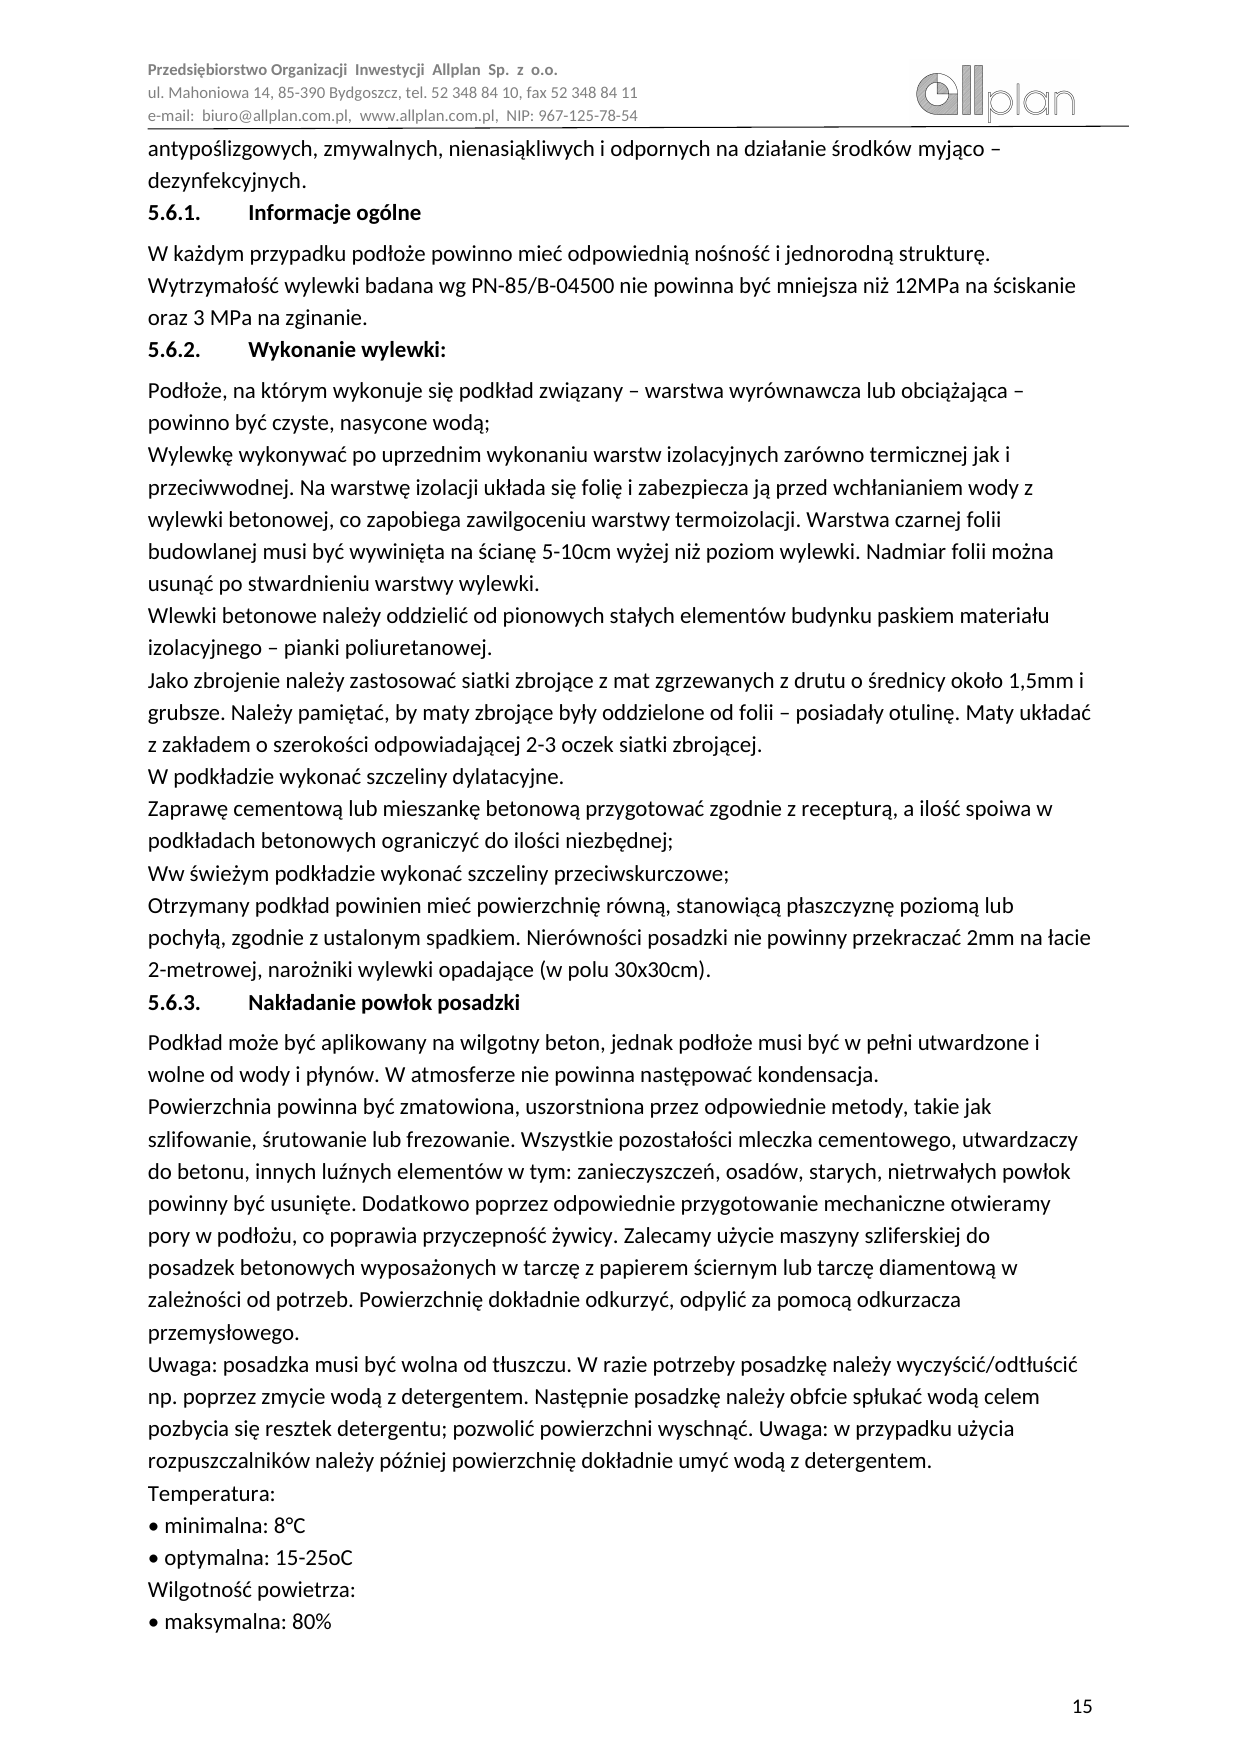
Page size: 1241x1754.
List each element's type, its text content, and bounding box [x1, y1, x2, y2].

text W każdym przypadku podłoże powinno mieć odpowiednią nośność i jednorodną strukturę. [148, 239, 1093, 267]
text Wykonanie wylewki: [148, 336, 1093, 363]
text Jako zbrojenie należy zastosować siatki zbrojące z mat zgrzewanych z drutu o średnicy około 1,5mm i grubsze. Należy pamiętać, by maty zbrojące były oddzielone od folii – posiadały otulinę. Maty układać z zakładem o szerokości odpowiadającej 2-3 oczek siatki zbrojącej. [148, 666, 1093, 758]
text Wlewki betonowe należy oddzielić od pionowych stałych elementów budynku paskiem materiału izolacyjnego – pianki poliuretanowej. [148, 601, 1093, 662]
text Zaprawę cementową lub mieszankę betonową przygotować zgodnie z recepturą, a ilość spoiwa w podkładach betonowych ograniczyć do ilości niezbędnej; [148, 794, 1093, 855]
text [148, 134, 1093, 194]
picture [908, 59, 1080, 126]
text Informacje ogólne [148, 198, 1093, 226]
text Powierzchnia powinna być zmatowiona, uszorstniona przez odpowiednie metody, takie jak szlifowanie, śrutowanie lub frezowanie. Wszystkie pozostałości mleczka cementowego, utwardzaczy do betonu, innych luźnych elementów w tym: zanieczyszczeń, osadów, starych, nietrwałych powłok powinny być usunięte. Dodatkowo poprzez odpowiednie przygotowanie mechaniczne otwieramy pory w podłożu, co poprawia przyczepność żywicy. Zalecamy użycie maszyny szliferskiej do posadzek betonowych wyposażonych w tarczę z papierem ściernym lub tarczę diamentową w zależności od potrzeb. Powierzchnię dokładnie odkurzyć, odpylić za pomocą odkurzacza przemysłowego. Uwaga: posadzka musi być wolna od tłuszczu. W razie potrzeby posadzkę należy wyczyścić/odtłuścić np. poprzez zmycie wodą z detergentem. Następnie posadzkę należy obfcie spłukać wodą celem pozbycia się resztek detergentu; pozwolić powierzchni wyschnąć. Uwaga: w przypadku użycia rozpuszczalników należy później powierzchnię dokładnie umyć wodą z detergentem. [148, 1092, 1093, 1474]
text W podkładzie wykonać szczeliny dylatacyjne. [148, 762, 1093, 790]
text Podłoże, na którym wykonuje się podkład związany – warstwa wyrównawcza lub obciążająca – powinno być czyste, nasycone wodą; [148, 376, 1093, 436]
text Ww świeżym podkładzie wykonać szczeliny przeciwskurczowe; [148, 859, 1093, 887]
text Nakładanie powłok posadzki [148, 988, 1093, 1016]
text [148, 1479, 1093, 1636]
text Podkład może być aplikowany na wilgotny beton, jednak podłoże musi być w pełni utwardzone i wolne od wody i płynów. W atmosferze nie powinna następować kondensacja. [148, 1028, 1093, 1088]
text Wytrzymałość wylewki badana wg PN-85/B-04500 nie powinna być mniejsza niż 12MPa na ściskanie oraz 3 MPa na zginanie. [148, 271, 1093, 331]
text Otrzymany podkład powinien mieć powierzchnię równą, stanowiącą płaszczyznę poziomą lub pochyłą, zgodnie z ustalonym spadkiem. Nierówności posadzki nie powinny przekraczać 2mm na łacie 2-metrowej, narożniki wylewki opadające (w polu 30x30cm). [148, 891, 1093, 983]
text Wylewkę wykonywać po uprzednim wykonaniu warstw izolacyjnych zarówno termicznej jak i przeciwwodnej. Na warstwę izolacji układa się folię i zabezpiecza ją przed wchłanianiem wody z wylewki betonowej, co zapobiega zawilgoceniu warstwy termoizolacji. Warstwa czarnej folii budowlanej musi być wywinięta na ścianę 5-10cm wyżej niż poziom wylewki. Nadmiar folii można usunąć po stwardnieniu warstwy wylewki. [148, 440, 1093, 597]
